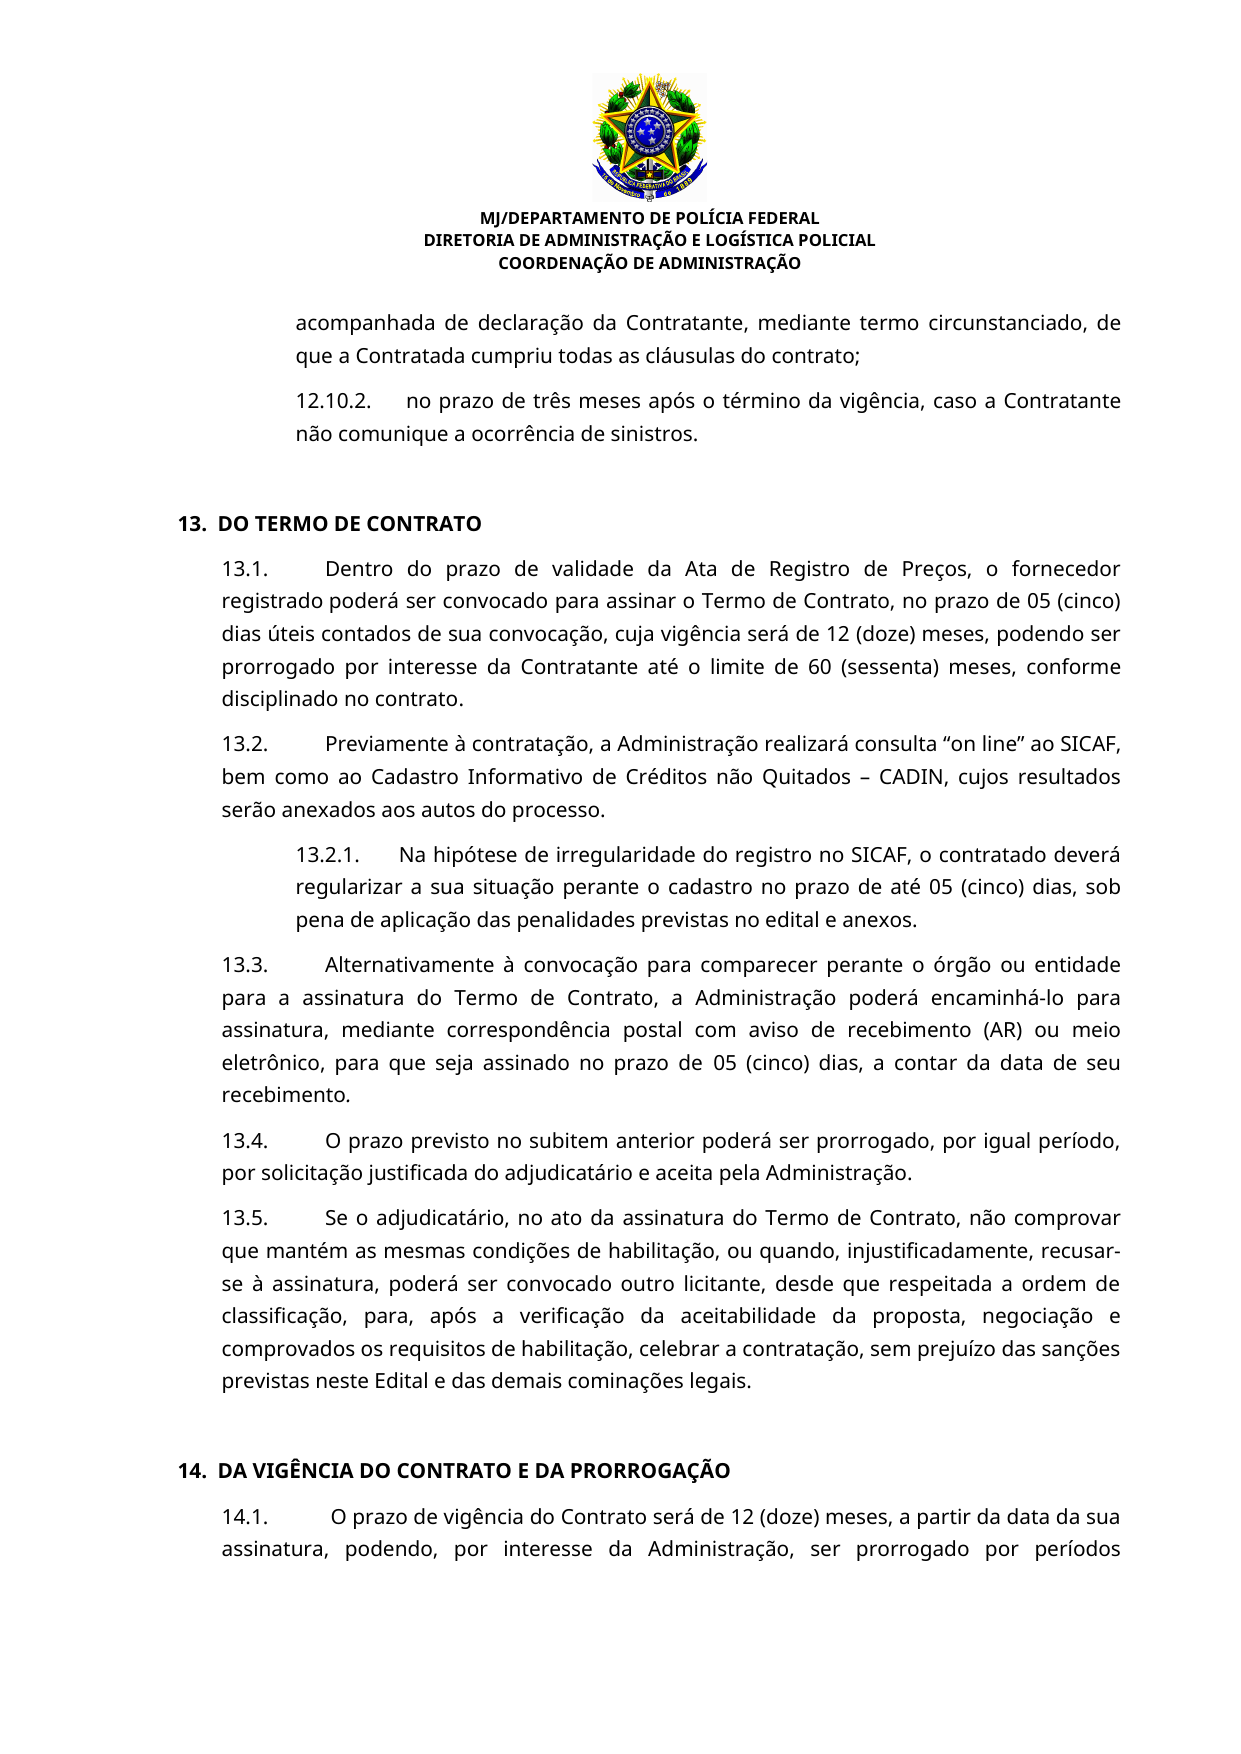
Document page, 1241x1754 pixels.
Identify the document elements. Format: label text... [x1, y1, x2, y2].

list DO TERMO DE CONTRATO [177, 509, 1122, 537]
list no prazo de três meses após o término da vigência, caso a Contratante não comunique a ocorrência de sinistros. [295, 386, 1122, 447]
picture [592, 73, 708, 202]
list O prazo previsto no subitem anterior poderá ser prorrogado, por igual período, por solicitação justificada do adjudicatário e aceita pela Administração. [221, 1126, 1122, 1187]
list Previamente à contratação, a Administração realizará consulta “on line” ao SICAF, bem como ao Cadastro Informativo de Créditos não Quitados – CADIN, cujos resultados serão anexados aos autos do processo. [221, 729, 1122, 823]
list DA VIGÊNCIA DO CONTRATO E DA PRORROGAÇÃO [177, 1457, 1122, 1485]
list Na hipótese de irregularidade do registro no SICAF, o contratado deverá regularizar a sua situação perante o cadastro no prazo de até 05 (cinco) dias, sob pena de aplicação das penalidades previstas no edital e anexos. [295, 840, 1122, 933]
list Dentro do prazo de validade da Ata de Registro de Preços, o fornecedor registrado poderá ser convocado para assinar o Termo de Contrato, no prazo de 05 (cinco) dias úteis contados de sua convocação, cuja vigência será de 12 (doze) meses, podendo ser prorrogado por interesse da Contratante até o limite de 60 (sessenta) meses, conforme disciplinado no contrato. [221, 554, 1122, 713]
list Alternativamente à convocação para comparecer perante o órgão ou entidade para a assinatura do Termo de Contrato, a Administração poderá encaminhá-lo para assinatura, mediante correspondência postal com aviso de recebimento (AR) ou meio eletrônico, para que seja assinado no prazo de 05 (cinco) dias, a contar da data de seu recebimento. [221, 950, 1122, 1109]
list Se o adjudicatário, no ato da assinatura do Termo de Contrato, não comprovar que mantém as mesmas condições de habilitação, ou quando, injustificadamente, recusar-se à assinatura, poderá ser convocado outro licitante, desde que respeitada a ordem de classificação, para, após a verificação da aceitabilidade da proposta, negociação e comprovados os requisitos de habilitação, celebrar a contratação, sem prejuízo das sanções previstas neste Edital e das demais cominações legais. [221, 1203, 1122, 1395]
